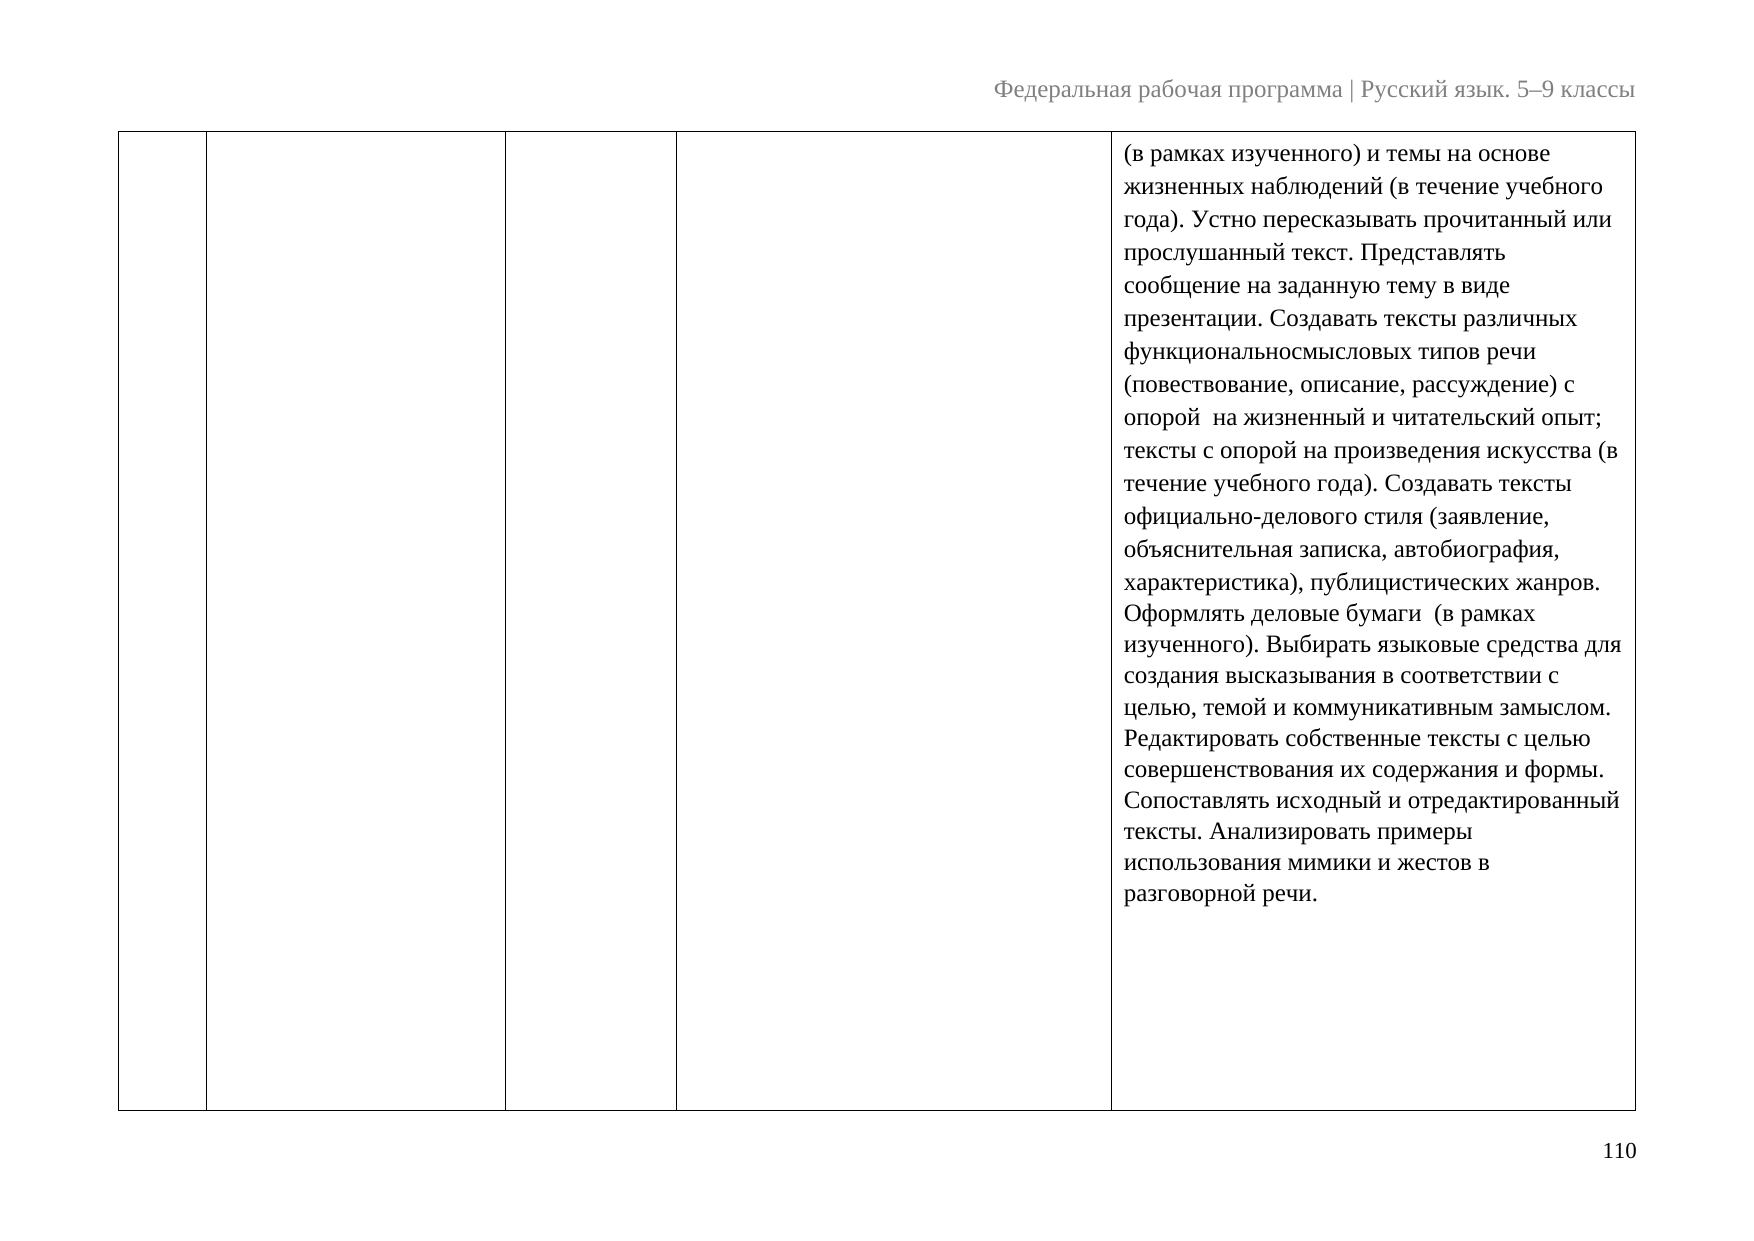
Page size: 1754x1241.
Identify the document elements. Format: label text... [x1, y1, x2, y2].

table_header [506, 132, 676, 1110]
table_header [677, 132, 1111, 1110]
table_header [207, 132, 505, 1110]
table_header [119, 132, 206, 1110]
table_header (в рамках изученного) и темы на основе жизненных наблюдений (в течение учебного года). Устно пересказывать прочитанный или прослушанный текст. Представлять сообщение на заданную тему в виде презентации. Создавать тексты различных функциональносмысловых типов речи (повествование, описание, рассуждение) с опорой на жизненный и читательский опыт; тексты с опорой на произведения искусства (в течение учебного года). Создавать тексты официально-делового стиля (заявление, объяснительная записка, автобиография, характеристика), публицистических жанров. Оформлять деловые бумаги (в рамках изученного). Выбирать языковые средства для создания высказывания в соответствии с целью, темой и коммуникативным замыслом. Редактировать собственные тексты с целью совершенствования их содержания и формы. Сопоставлять исходный и отредактированный тексты. Анализировать примеры использования мимики и жестов в разговорной речи. [1112, 132, 1635, 1110]
